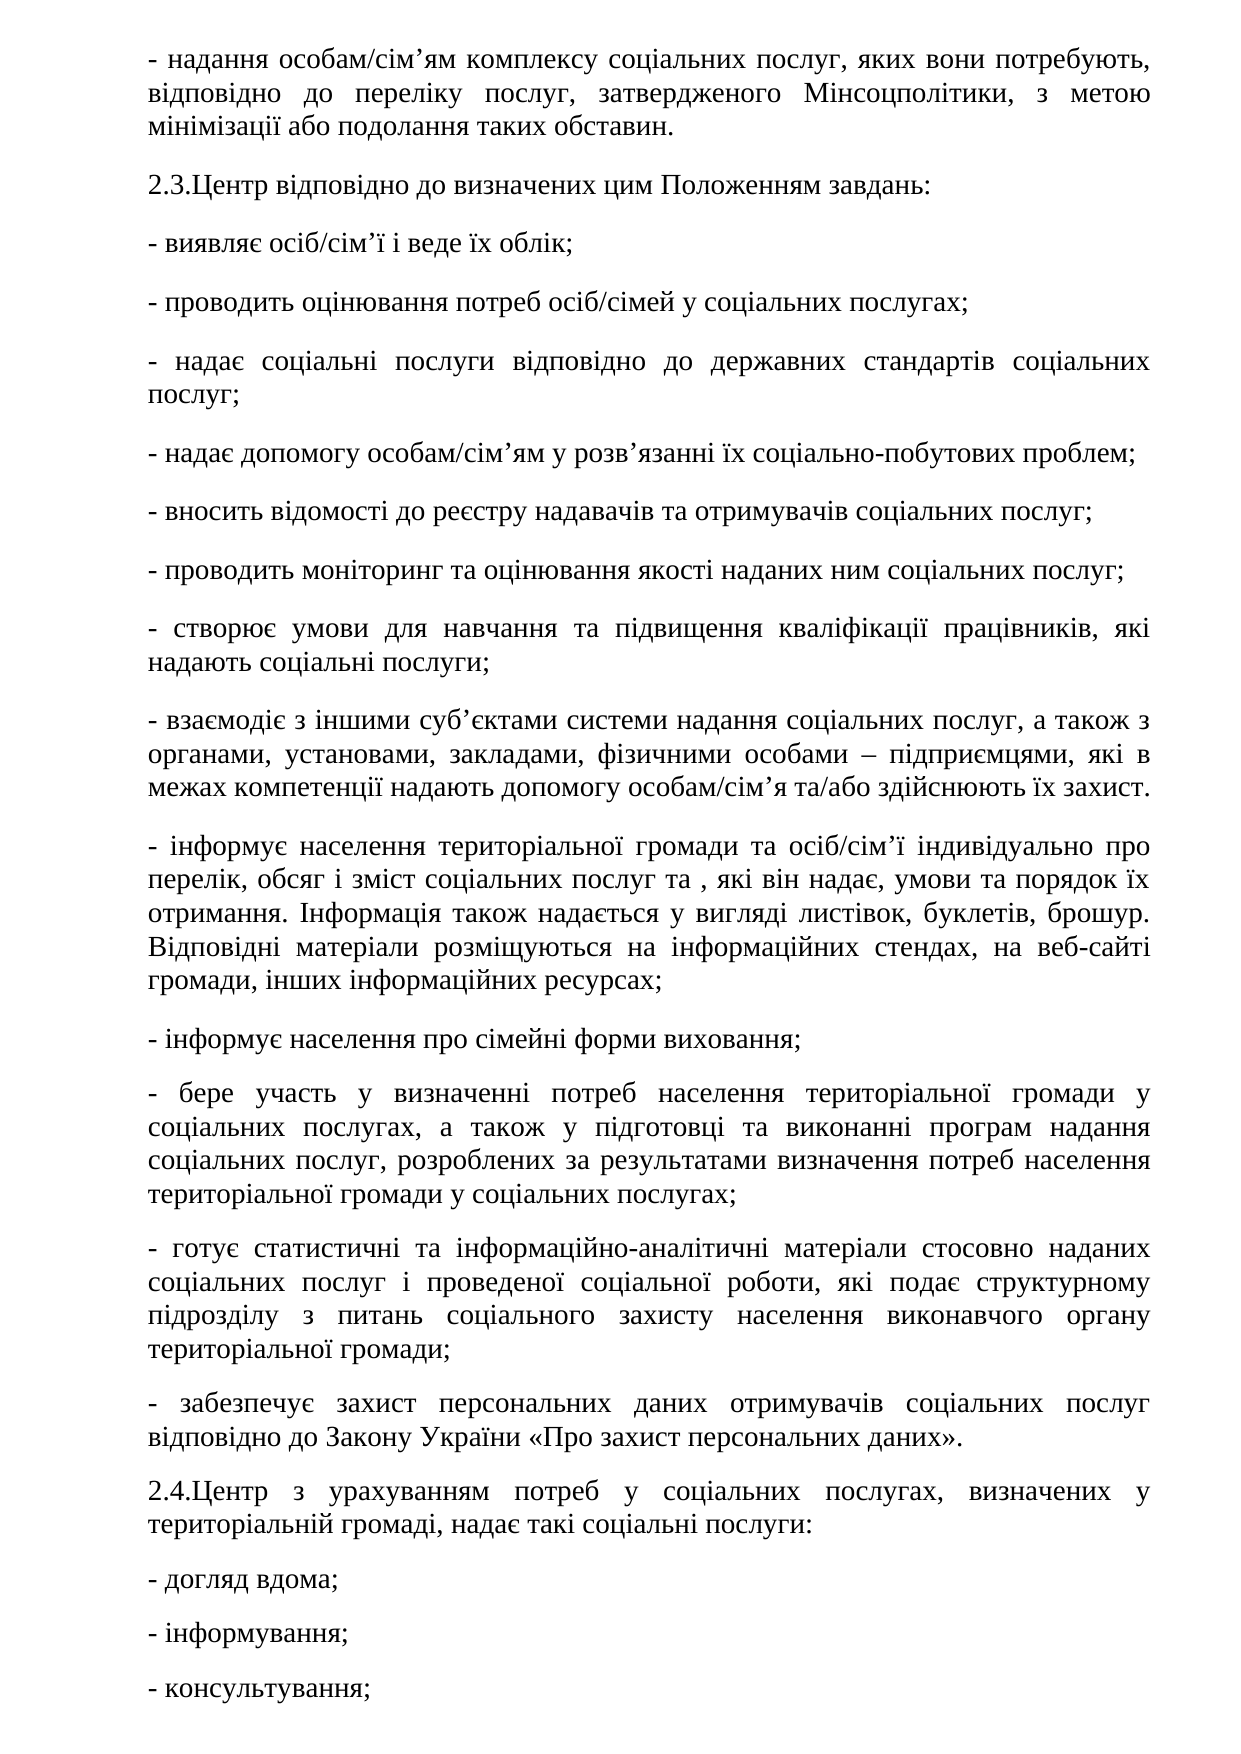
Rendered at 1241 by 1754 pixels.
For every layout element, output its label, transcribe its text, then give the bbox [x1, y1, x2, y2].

text - забезпечує захист персональних даних отримувачів соціальних послуг відповідно до Закону України «Про захист персональних даних». [148, 1385, 1152, 1452]
text - надає допомогу особам/сім’ям у розв’язанні їх соціально-побутових проблем; [148, 435, 1152, 468]
text - взаємодіє з іншими суб’єктами системи надання соціальних послуг, а також з органами, установами, закладами, фізичними особами – підприємцями, які в межах компетенції надають допомогу особам/сім’я та/або здійснюють їх захист. [148, 702, 1152, 803]
text - інформує населення територіальної громади та осіб/сім’ї індивідуально про перелік, обсяг і зміст соціальних послуг та , які він надає, умови та порядок їх отримання. Інформація також надається у вигляді листівок, буклетів, брошур. Відповідні матеріали розміщуються на інформаційних стендах, на веб-сайті громади, інших інформаційних ресурсах; [148, 828, 1152, 996]
text - проводить оцінювання потреб осіб/сімей у соціальних послугах; [148, 284, 1152, 318]
text - догляд вдома; [148, 1561, 1152, 1594]
text - інформує населення про сімейні форми виховання; [148, 1021, 1152, 1054]
text - бере участь у визначенні потреб населення територіальної громади у соціальних послугах, а також у підготовці та виконанні програм надання соціальних послуг, розроблених за результатами визначення потреб населення територіальної громади у соціальних послугах; [148, 1075, 1152, 1209]
text - виявляє осіб/сім’ї і веде їх облік; [148, 226, 1152, 259]
text - інформування; [148, 1615, 1152, 1649]
text - надає соціальні послуги відповідно до державних стандартів соціальних послуг; [148, 343, 1152, 410]
text - консультування; [148, 1670, 1152, 1703]
text - надання особам/сім’ям комплексу соціальних послуг, яких вони потребують, відповідно до переліку послуг, затвердженого Мінсоцполітики, з метою мінімізації або подолання таких обставин. [148, 41, 1152, 142]
text 2.3.Центр відповідно до визначених цим Положенням завдань: [148, 167, 1152, 201]
text - проводить моніторинг та оцінювання якості наданих ним соціальних послуг; [148, 552, 1152, 585]
text - готує статистичні та інформаційно-аналітичні матеріали стосовно наданих соціальних послуг і проведеної соціальної роботи, які подає структурному підрозділу з питань соціального захисту населення виконавчого органу територіальної громади; [148, 1230, 1152, 1364]
text - вносить відомості до реєстру надавачів та отримувачів соціальних послуг; [148, 493, 1152, 527]
text - створює умови для навчання та підвищення кваліфікації працівників, які надають соціальні послуги; [148, 610, 1152, 677]
text 2.4.Центр з урахуванням потреб у соціальних послугах, визначених у територіальній громаді, надає такі соціальні послуги: [148, 1473, 1152, 1540]
